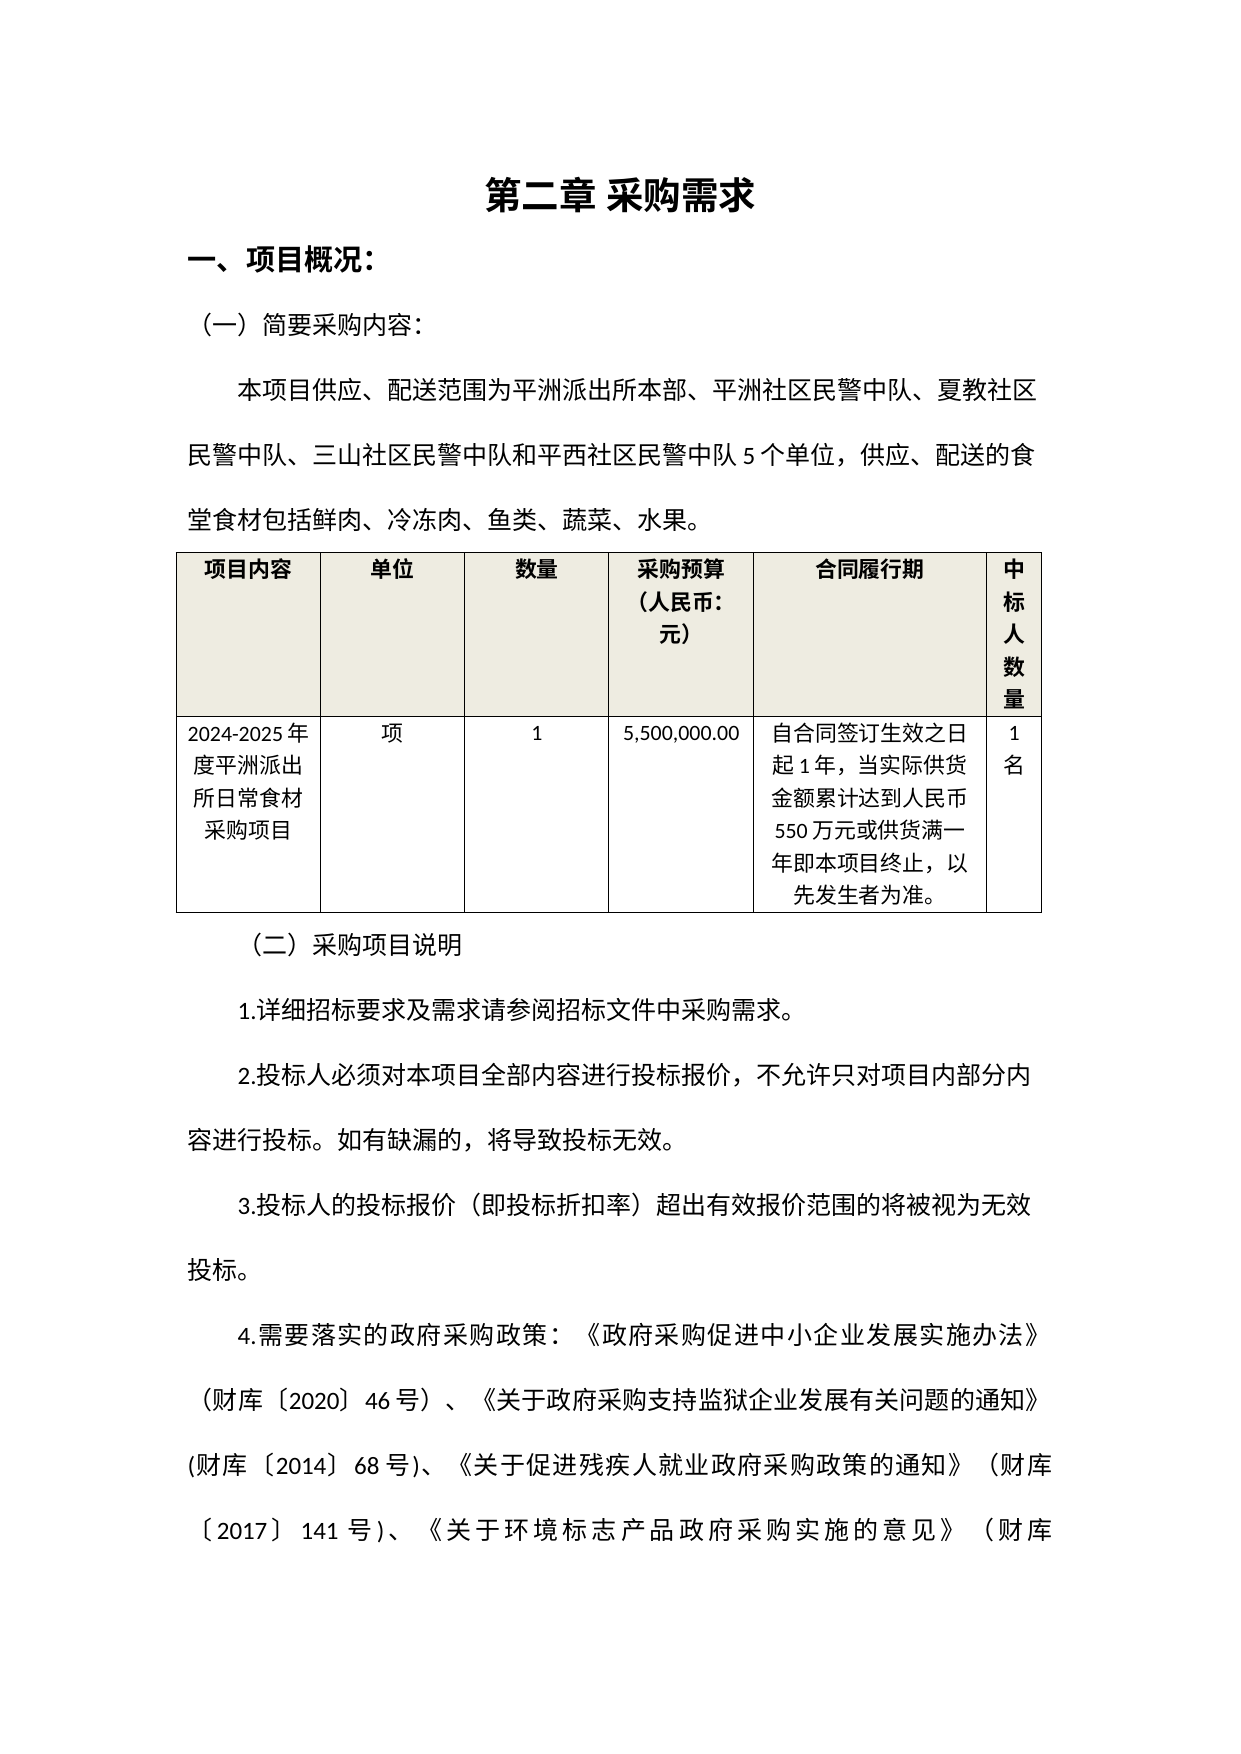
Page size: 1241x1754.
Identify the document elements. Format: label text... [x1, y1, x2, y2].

table_header 项目内容 [177, 553, 320, 716]
text （一）简要采购内容： [187, 292, 1053, 357]
text 第二章 采购需求 [187, 162, 1053, 227]
table_cell 2024-2025年度平洲派出所日常食材采购项目 [177, 717, 320, 912]
table_header 合同履行期 [754, 553, 986, 716]
table_cell 项 [321, 717, 464, 912]
text 2.投标人必须对本项目全部内容进行投标报价，不允许只对项目内部分内容进行投标。如有缺漏的，将导致投标无效。 [187, 1043, 1053, 1173]
table_cell 5,500,000.00 [609, 717, 753, 912]
table_header 单位 [321, 553, 464, 716]
text 3.投标人的投标报价（即投标折扣率）超出有效报价范围的将被视为无效投标。 [187, 1173, 1053, 1303]
table_cell 1 [465, 717, 608, 912]
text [187, 1303, 1053, 1563]
table_cell 1名 [987, 717, 1041, 912]
table_cell 自合同签订生效之日起1年，当实际供货金额累计达到人民币550万元或供货满一年即本项目终止，以先发生者为准。 [754, 717, 986, 912]
text 本项目供应、配送范围为平洲派出所本部、平洲社区民警中队、夏教社区民警中队、三山社区民警中队和平西社区民警中队5个单位，供应、配送的食堂食材包括鲜肉、冷冻肉、鱼类、蔬菜、水果。 [187, 357, 1053, 552]
table_header 采购预算 （人民币：元） [609, 553, 753, 716]
text 1.详细招标要求及需求请参阅招标文件中采购需求。 [187, 978, 1053, 1043]
table_header 中标人 数量 [987, 553, 1041, 716]
text 一、项目概况： [187, 227, 1053, 292]
text （二）采购项目说明 [187, 913, 1053, 978]
table_header 数量 [465, 553, 608, 716]
